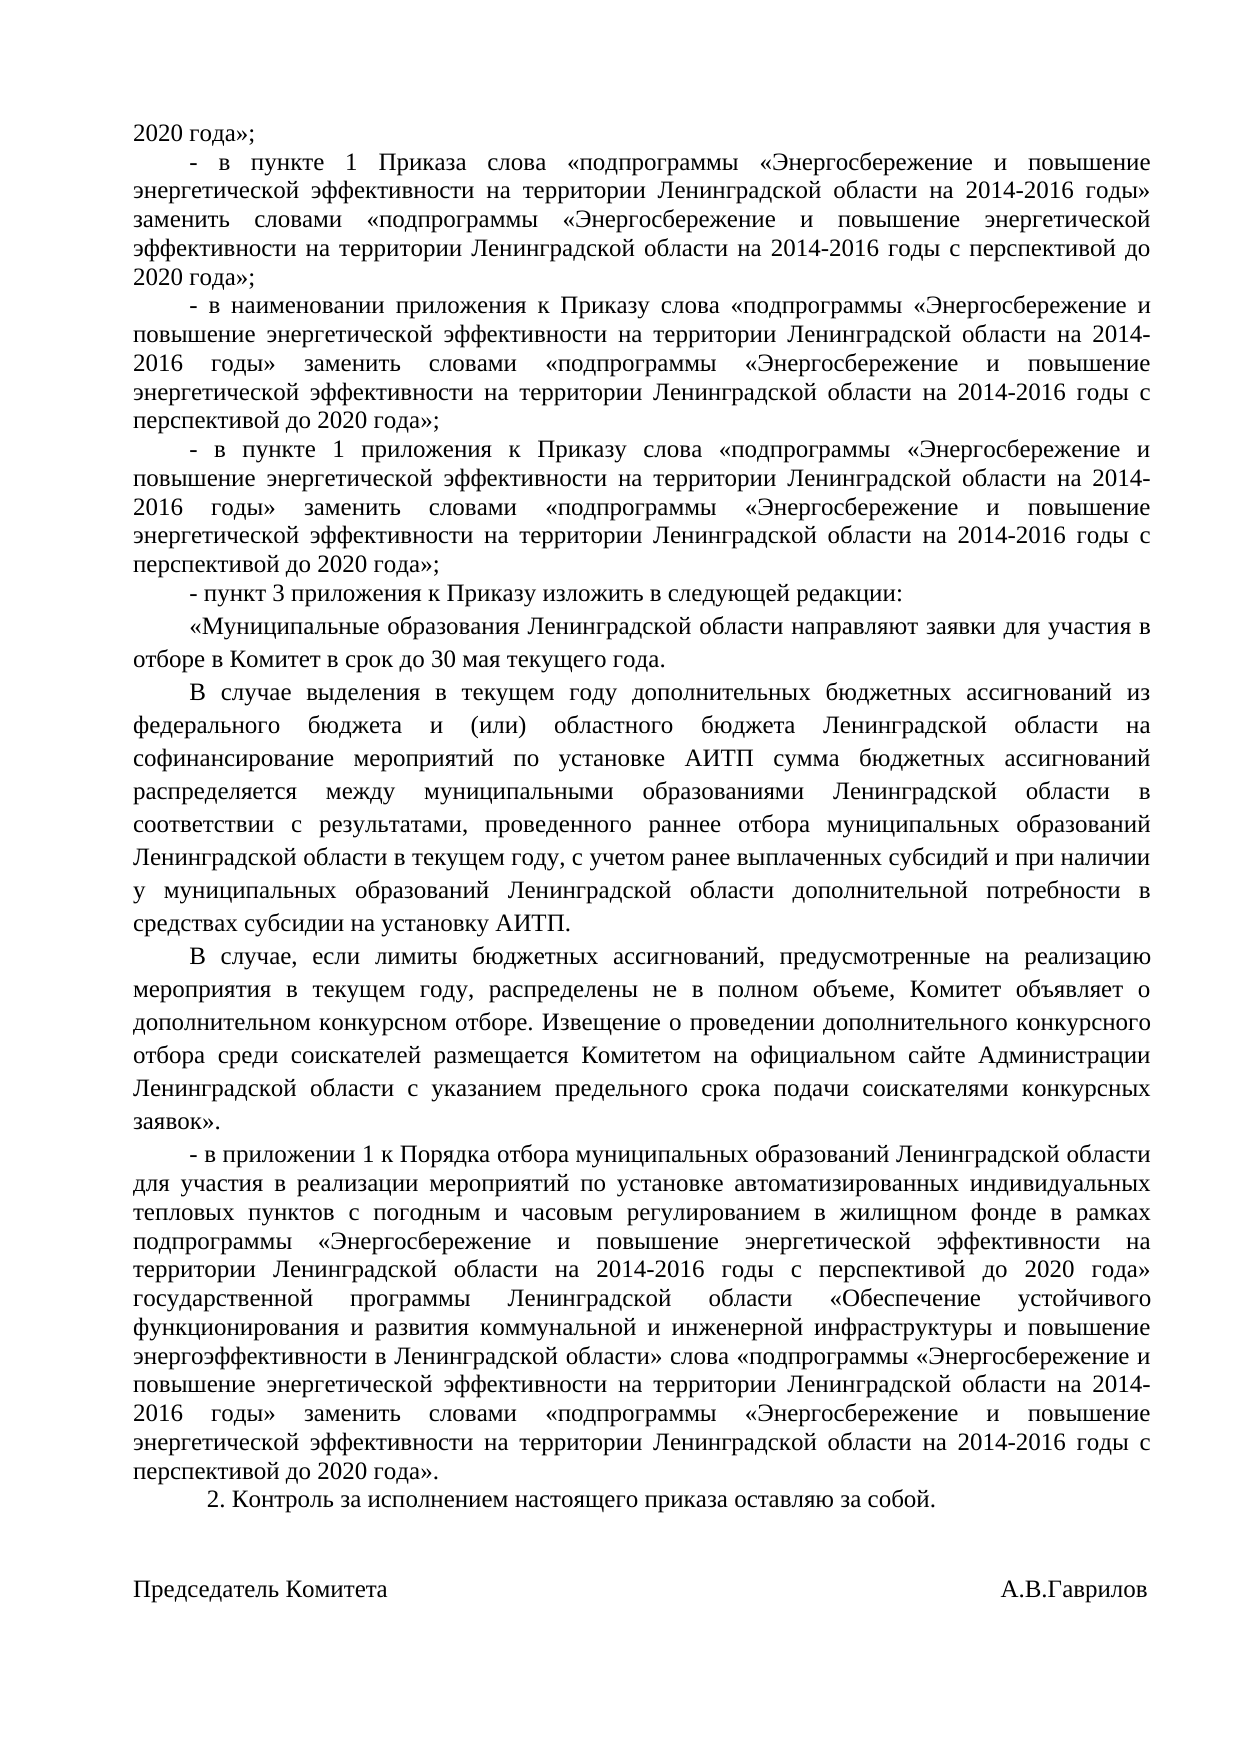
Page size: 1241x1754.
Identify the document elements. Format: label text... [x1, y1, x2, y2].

text - в наименовании приложения к Приказу слова «подпрограммы «Энергосбережение и повышение энергетической эффективности на территории Ленинградской области на 2014-2016 годы» заменить словами «подпрограммы «Энергосбережение и повышение энергетической эффективности на территории Ленинградской области на 2014-2016 годы с перспективой до 2020 года»; [133, 291, 1152, 434]
text В случае выделения в текущем году дополнительных бюджетных ассигнований из федерального бюджета и (или) областного бюджета Ленинградской области на софинансирование мероприятий по установке АИТП сумма бюджетных ассигнований распределяется между муниципальными образованиями Ленинградской области в соответствии с результатами, проведенного раннее отбора муниципальных образований Ленинградской области в текущем году, с учетом ранее выплаченных субсидий и при наличии у муниципальных образований Ленинградской области дополнительной потребности в средствах субсидии на установку АИТП. [133, 677, 1152, 937]
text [133, 118, 1152, 147]
text 2. Контроль за исполнением настоящего приказа оставляю за собой. [133, 1484, 1152, 1513]
text - в приложении 1 к Порядка отбора муниципальных образований Ленинградской области для участия в реализации мероприятий по установке автоматизированных индивидуальных тепловых пунктов с погодным и часовым регулированием в жилищном фонде в рамках подпрограммы «Энергосбережение и повышение энергетической эффективности на территории Ленинградской области на 2014-2016 годы с перспективой до 2020 года» государственной программы Ленинградской области «Обеспечение устойчивого функционирования и развития коммунальной и инженерной инфраструктуры и повышение энергоэффективности в Ленинградской области» слова «подпрограммы «Энергосбережение и повышение энергетической эффективности на территории Ленинградской области на 2014-2016 годы» заменить словами «подпрограммы «Энергосбережение и повышение энергетической эффективности на территории Ленинградской области на 2014-2016 годы с перспективой до 2020 года». [133, 1139, 1152, 1484]
text В случае, если лимиты бюджетных ассигнований, предусмотренные на реализацию мероприятия в текущем году, распределены не в полном объеме, Комитет объявляет о дополнительном конкурсном отборе. Извещение о проведении дополнительного конкурсного отбора среди соискателей размещается Комитетом на официальном сайте Администрации Ленинградской области с указанием предельного срока подачи соискателями конкурсных заявок». [133, 941, 1152, 1135]
text - в пункте 1 приложения к Приказу слова «подпрограммы «Энергосбережение и повышение энергетической эффективности на территории Ленинградской области на 2014-2016 годы» заменить словами «подпрограммы «Энергосбережение и повышение энергетической эффективности на территории Ленинградской области на 2014-2016 годы с перспективой до 2020 года»; [133, 434, 1152, 578]
text Председатель Комитета А.В.Гаврилов [133, 1574, 1152, 1603]
text - в пункте 1 Приказа слова «подпрограммы «Энергосбережение и повышение энергетической эффективности на территории Ленинградской области на 2014-2016 годы» заменить словами «подпрограммы «Энергосбережение и повышение энергетической эффективности на территории Ленинградской области на 2014-2016 годы с перспективой до 2020 года»; [133, 147, 1152, 291]
text «Муниципальные образования Ленинградской области направляют заявки для участия в отборе в Комитет в срок до 30 мая текущего года. [133, 611, 1152, 673]
text - пункт 3 приложения к Приказу изложить в следующей редакции: [133, 578, 1152, 607]
